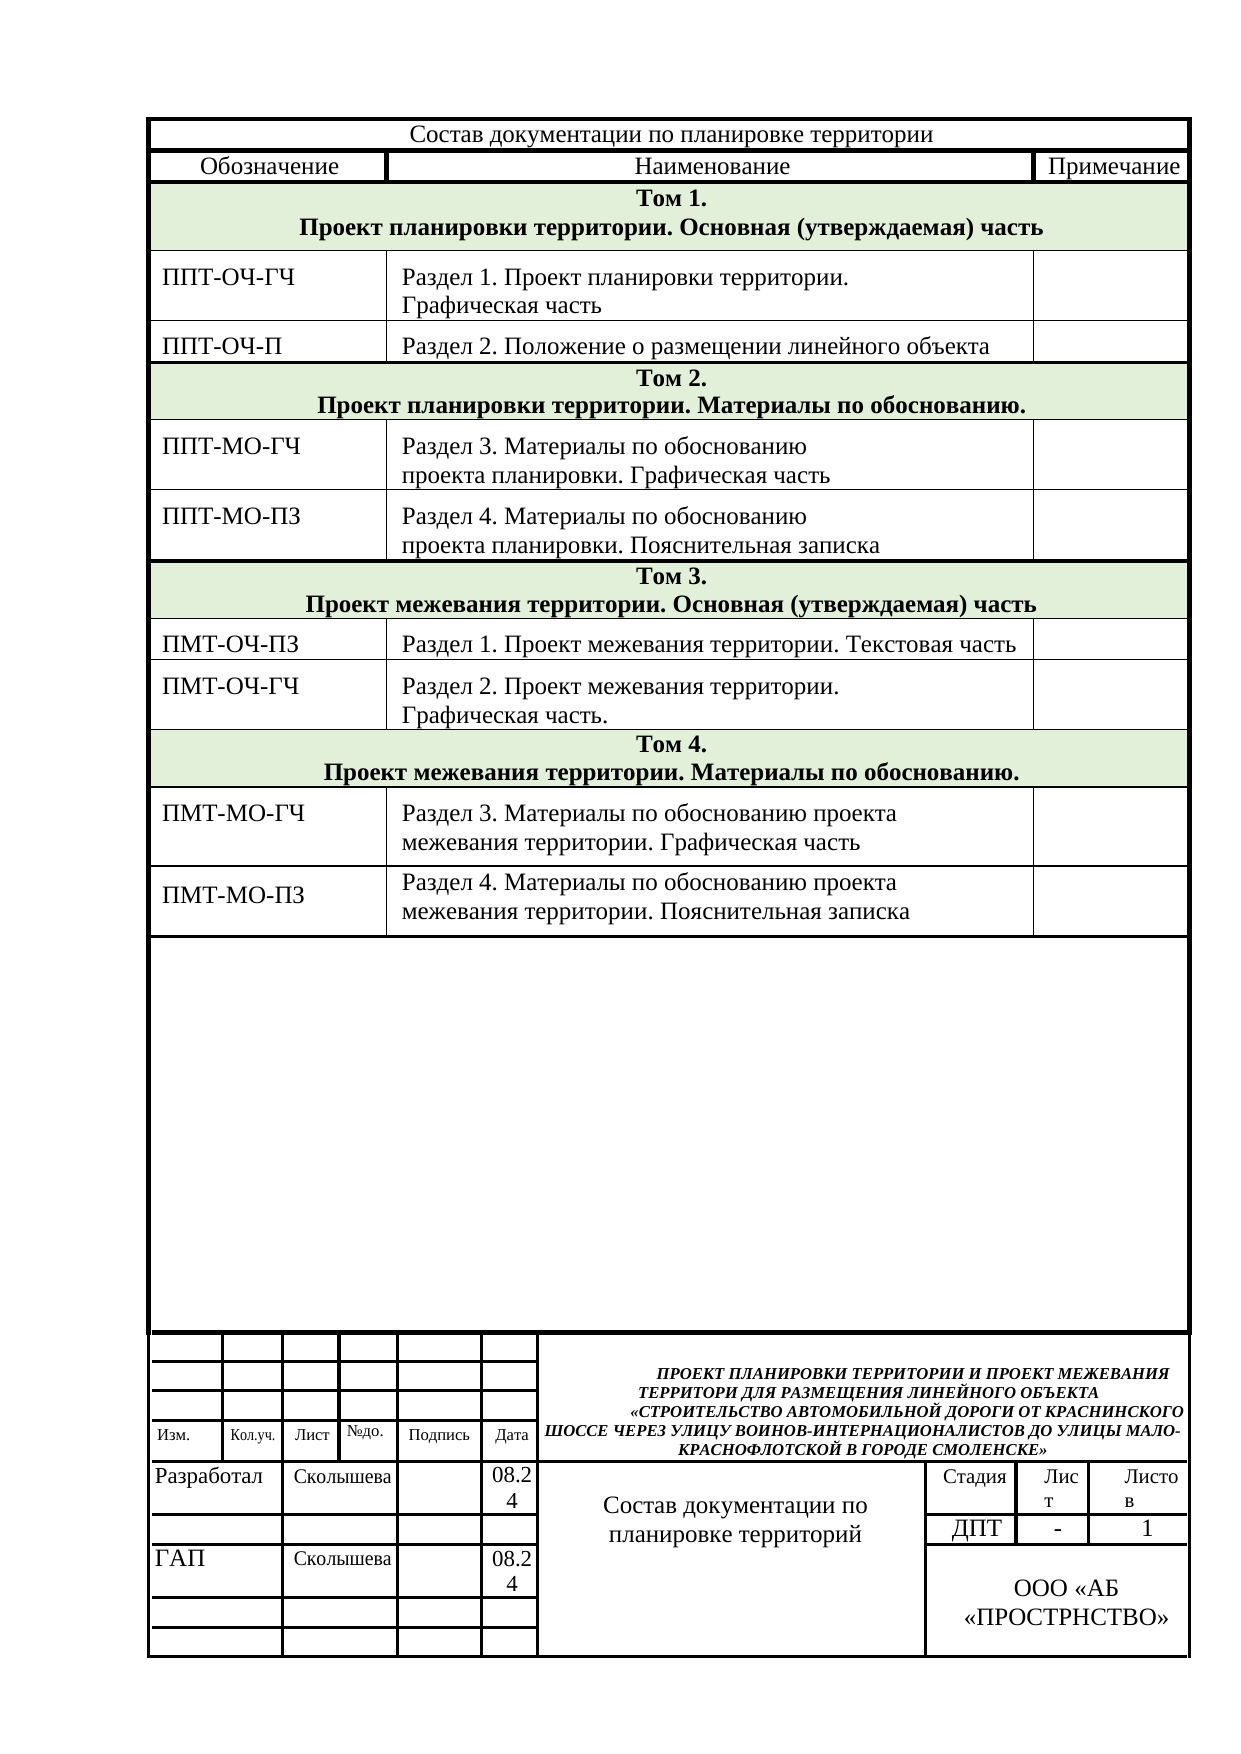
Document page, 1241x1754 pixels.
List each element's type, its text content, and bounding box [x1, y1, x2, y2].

table_cell 1 [1090, 1513, 1188, 1543]
table_cell [483, 1629, 536, 1655]
table_cell ППТ-ОЧ-П [151, 321, 386, 361]
table_cell [1034, 788, 1187, 865]
table_cell [483, 1392, 536, 1418]
table_cell Наименование [389, 153, 1031, 179]
table_cell ГАП [150, 1543, 281, 1596]
table_cell Лист [1018, 1463, 1087, 1513]
table_cell [399, 1599, 480, 1626]
table_cell ПМТ-МО-ГЧ [151, 788, 386, 865]
table_cell Раздел 1. Проект планировки территории. Графическая часть [387, 251, 1033, 319]
table_cell Изм. [150, 1419, 221, 1459]
table_cell [483, 1599, 536, 1626]
table_cell ППТ-МО-ПЗ [151, 490, 386, 559]
table_cell Раздел 4. Материалы по обоснованию проекта межевания территории. Пояснительная записка [387, 867, 1033, 935]
table_cell [150, 1331, 221, 1359]
table_cell Обозначение [151, 153, 384, 179]
table_cell ПМТ-ОЧ-ГЧ [151, 660, 386, 729]
table_cell Сколышева [284, 1546, 396, 1596]
table_cell [150, 1596, 281, 1626]
table_cell Том 4. Проект межевания территории. Материалы по обоснованию. [151, 730, 1187, 786]
table_cell Состав документации по планировке территорий [539, 1463, 924, 1655]
table_cell [399, 1546, 480, 1596]
table_cell - [1018, 1516, 1087, 1543]
table_cell [150, 1360, 221, 1389]
table_cell ППТ-МО-ГЧ [151, 420, 386, 489]
table_cell №до. [341, 1422, 396, 1459]
table_cell 08.24 [483, 1546, 536, 1596]
table_cell Подпись [399, 1422, 480, 1459]
table_cell [1034, 660, 1187, 729]
table_cell Стадия [927, 1463, 1014, 1513]
table_cell Дата [483, 1422, 536, 1459]
table_cell Раздел 2. Положение о размещении линейного объекта [387, 321, 1033, 361]
table_cell Листов [1090, 1460, 1188, 1513]
table_cell [399, 1463, 480, 1513]
table_cell Разработал [150, 1460, 281, 1513]
table_cell [1034, 321, 1187, 361]
table_cell ПРОЕКТ ПЛАНИРОВКИ ТЕРРИТОРИИ И ПРОЕКТ МЕЖЕВАНИЯ ТЕРРИТОРИ ДЛЯ РАЗМЕЩЕНИЯ ЛИНЕЙНОГО ОБЪЕКТА «СТРОИТЕЛЬСТВО АВТОМОБИЛЬНОЙ ДОРОГИ ОТ КРАСНИНСКОГО ШОССЕ ЧЕРЕЗ УЛИЦУ ВОИНОВ-ИНТЕРНАЦИОНАЛИСТОВ ДО УЛИЦЫ МАЛО- КРАСНОФЛОТСКОЙ В ГОРОДЕ СМОЛЕНСКЕ» [539, 1335, 1188, 1459]
table_cell Раздел 1. Проект межевания территории. Текстовая часть [387, 619, 1033, 659]
table_cell [151, 938, 1187, 1330]
table_cell Раздел 4. Материалы по обоснованию проекта планировки. Пояснительная записка [387, 490, 1033, 559]
table_cell [1034, 490, 1187, 559]
table_cell Раздел 3. Материалы по обоснованию проекта межевания территории. Графическая часть [387, 788, 1033, 865]
table_cell Лист [284, 1422, 337, 1459]
table_cell [1034, 619, 1187, 659]
table_cell [483, 1363, 536, 1389]
table_cell [150, 1513, 281, 1543]
table_cell [284, 1392, 337, 1418]
table_cell ПМТ-МО-ПЗ [151, 867, 386, 935]
table_cell Сколышева [284, 1463, 396, 1513]
table_cell [483, 1335, 536, 1359]
table_cell [399, 1392, 480, 1418]
table_cell [224, 1335, 281, 1359]
table_cell [150, 1389, 221, 1418]
table_cell [224, 1392, 281, 1418]
table_cell Раздел 3. Материалы по обоснованию проекта планировки. Графическая часть [387, 420, 1033, 489]
table_cell Том 1. Проект планировки территории. Основная (утверждаемая) часть [151, 184, 1187, 250]
table_cell [399, 1516, 480, 1543]
table_cell [1034, 867, 1187, 935]
table_cell Кол.уч. [224, 1422, 281, 1459]
table_cell ДПТ [927, 1516, 1014, 1543]
table_cell Примечание [1036, 153, 1187, 179]
table_cell [284, 1599, 396, 1626]
table_cell ПМТ-ОЧ-ПЗ [151, 619, 386, 659]
table_cell [284, 1363, 337, 1389]
table_cell [483, 1516, 536, 1543]
table_cell [399, 1629, 480, 1655]
table_cell [399, 1335, 480, 1359]
table_cell [341, 1335, 396, 1359]
table_cell ППТ-ОЧ-ГЧ [151, 251, 386, 319]
table_cell 08.24 [483, 1463, 536, 1513]
table_cell [150, 1626, 281, 1655]
table_cell [1034, 251, 1187, 319]
table_cell [341, 1363, 396, 1389]
table_header Состав документации по планировке территории [151, 121, 1187, 148]
table_cell [341, 1392, 396, 1418]
table_cell [284, 1516, 396, 1543]
table_cell Раздел 2. Проект межевания территории. Графическая часть. [387, 660, 1033, 729]
table_cell [1034, 420, 1187, 489]
table_cell ООО «АБ «ПРОСТРНСТВО» [927, 1543, 1188, 1655]
table_cell [224, 1363, 281, 1389]
table_cell Том 2. Проект планировки территории. Материалы по обоснованию. [151, 364, 1187, 419]
table_cell [284, 1629, 396, 1655]
table_cell [399, 1363, 480, 1389]
table_cell Том 3. Проект межевания территории. Основная (утверждаемая) часть [151, 563, 1187, 618]
table_cell [284, 1335, 337, 1359]
